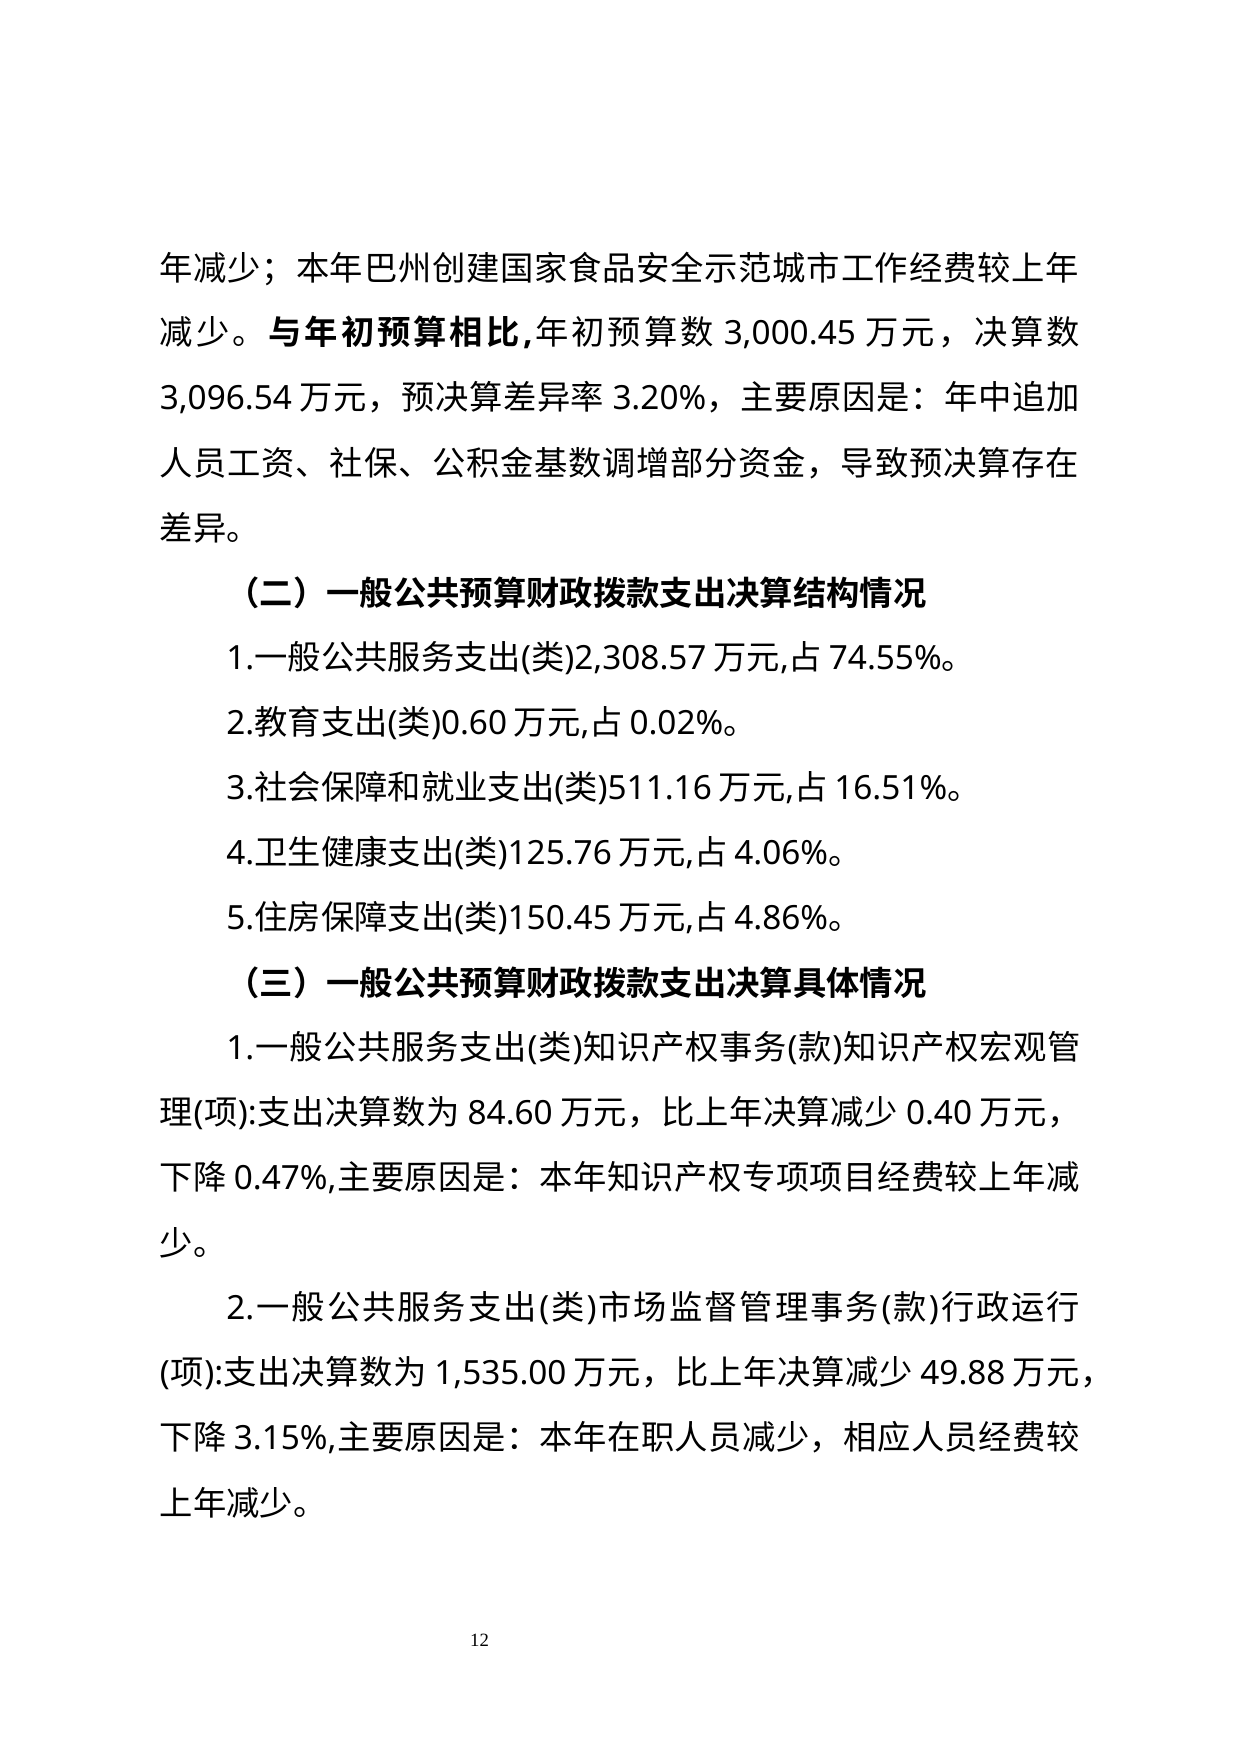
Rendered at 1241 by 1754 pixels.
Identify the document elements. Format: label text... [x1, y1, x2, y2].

text 3.社会保障和就业支出(类)511.16万元,占16.51%。 [159, 753, 1081, 818]
text 2.一般公共服务支出(类)市场监督管理事务(款)行政运行(项):支出决算数为1,535.00万元，比上年决算减少49.88万元，下降3.15%,主要原因是：本年在职人员减少，相应人员经费较上年减少。 [159, 1273, 1081, 1533]
text 1.一般公共服务支出(类)知识产权事务(款)知识产权宏观管理(项):支出决算数为84.60万元，比上年决算减少0.40万元，下降0.47%,主要原因是：本年知识产权专项项目经费较上年减少。 [159, 1013, 1081, 1273]
text 5.住房保障支出(类)150.45万元,占4.86%。 [159, 883, 1081, 948]
text 4.卫生健康支出(类)125.76万元,占4.06%。 [159, 818, 1081, 883]
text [159, 233, 1081, 558]
text （二）一般公共预算财政拨款支出决算结构情况 [159, 558, 1081, 623]
text （三）一般公共预算财政拨款支出决算具体情况 [159, 948, 1081, 1013]
text 2.教育支出(类)0.60万元,占0.02%。 [159, 688, 1081, 753]
text 1.一般公共服务支出(类)2,308.57万元,占74.55%。 [159, 623, 1081, 688]
